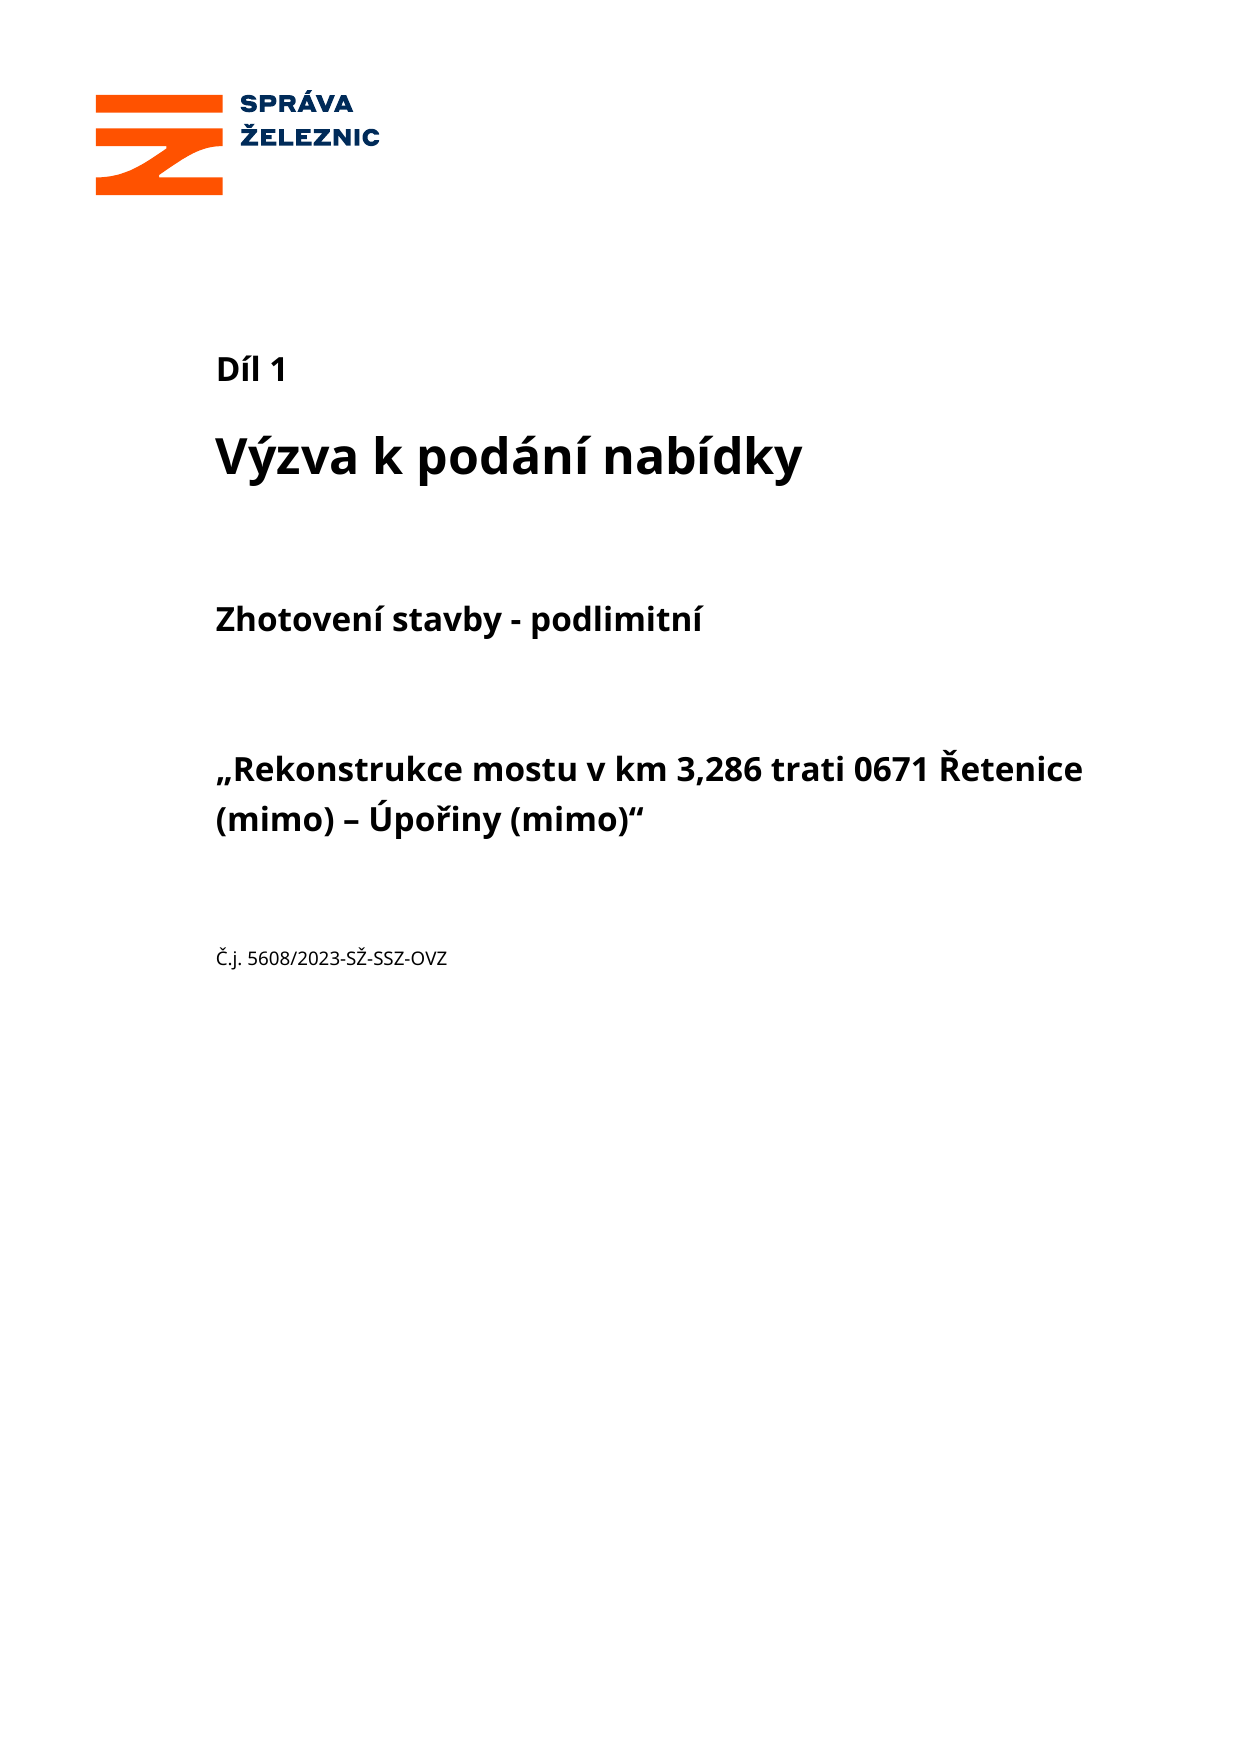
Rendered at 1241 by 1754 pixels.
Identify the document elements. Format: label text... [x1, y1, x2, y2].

list Č.j. 5608/2023-SŽ-SSZ-OVZ [216, 945, 1122, 971]
text „Rekonstrukce mostu v km 3,286 trati 0671 Řetenice (mimo) – Úpořiny (mimo)“ [216, 746, 1122, 841]
text Zhotovení stavby - podlimitní [216, 596, 1122, 641]
text Díl 1 [216, 346, 1122, 391]
text Výzva k podání nabídky [216, 421, 1122, 489]
